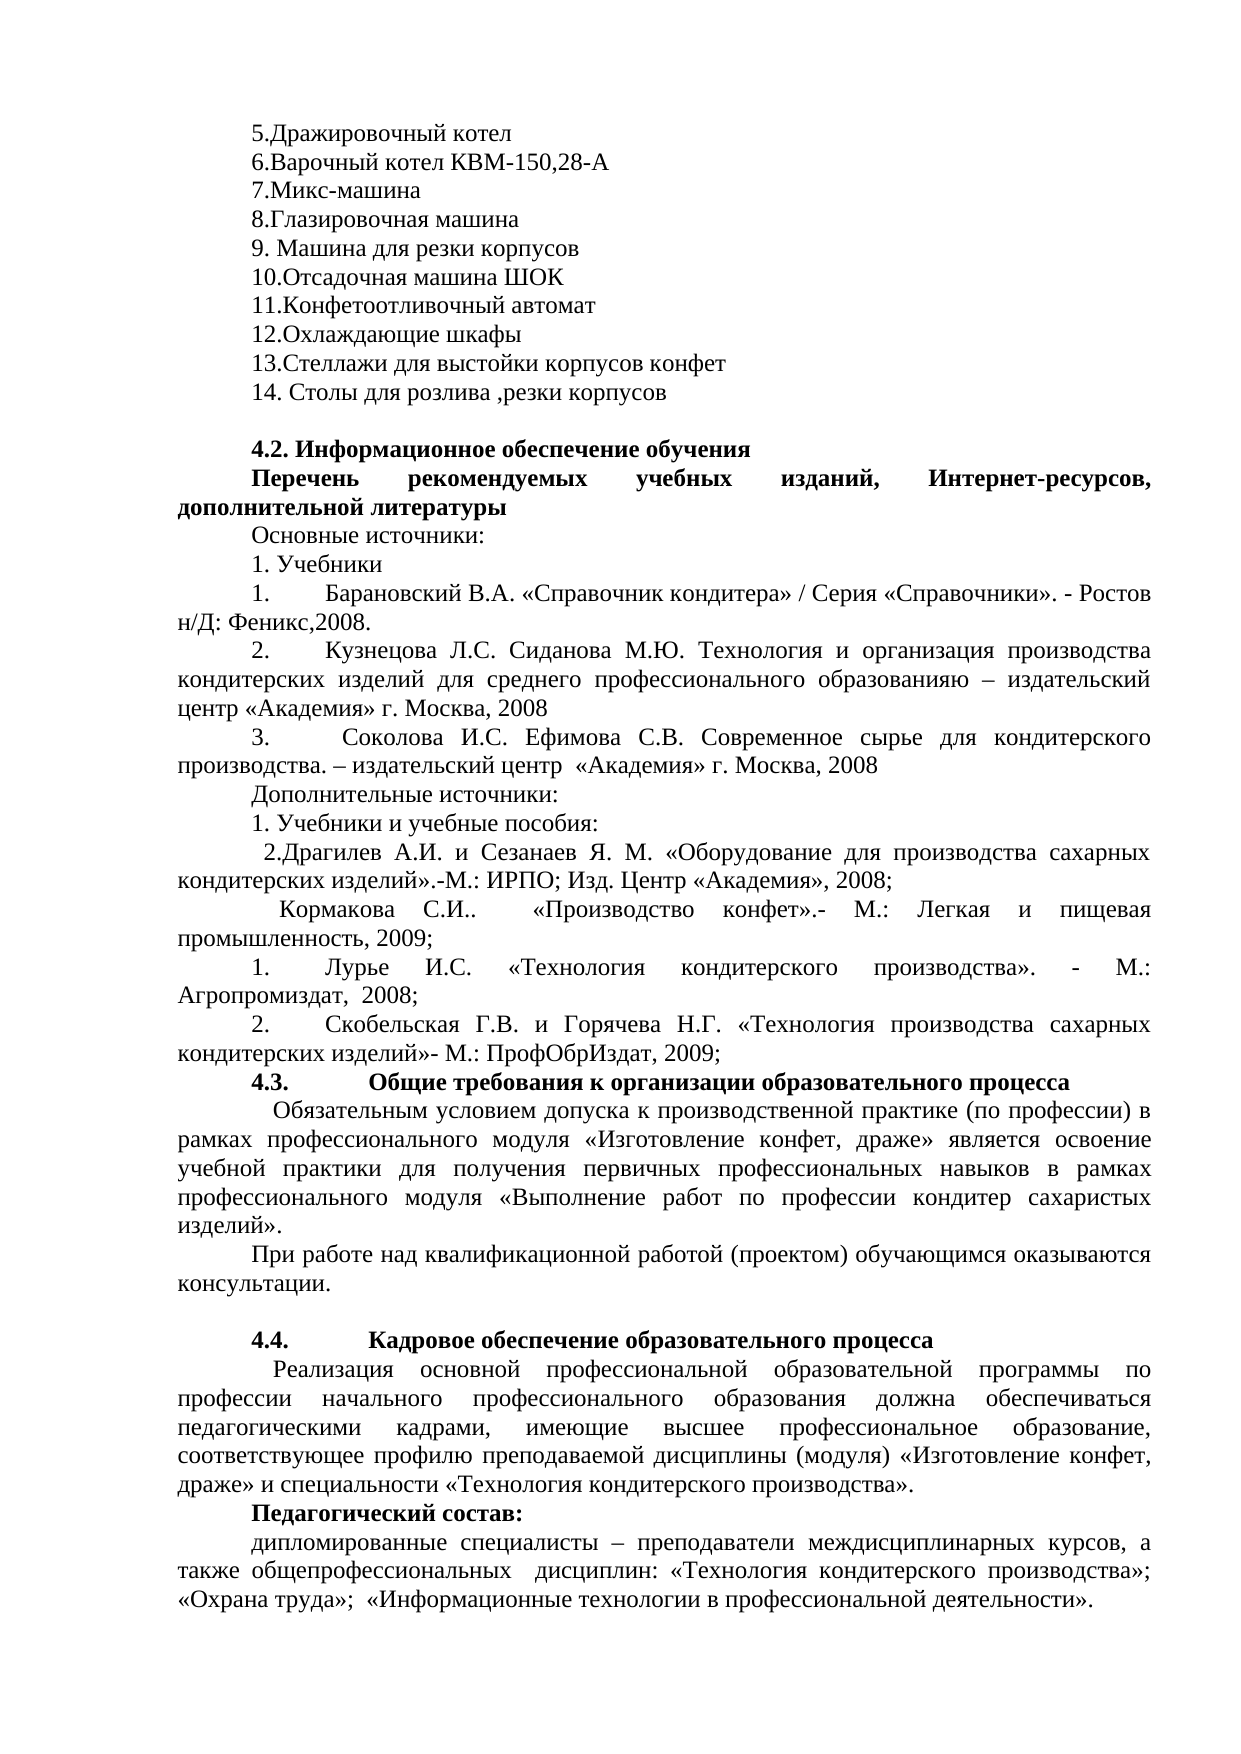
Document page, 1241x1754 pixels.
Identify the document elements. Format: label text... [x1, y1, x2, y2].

text 11.Конфетоотливочный автомат [177, 291, 1152, 319]
list Барановский В.А. «Справочник кондитера» / Серия «Справочники». - Ростов н/Д: Феникс,2008. [177, 578, 1152, 636]
text Основные источники: [177, 521, 1152, 549]
text Кормакова С.И.. «Производство конфет».- М.: Легкая и пищевая промышленность, 2009; [177, 894, 1152, 952]
text 6.Варочный котел КВМ-150,28-А [177, 147, 1152, 176]
list Соколова И.С. Ефимова С.В. Современное сырье для кондитерского производства. – издательский центр «Академия» г. Москва, 2008 [177, 722, 1152, 779]
text Реализация основной профессиональной образовательной программы по профессии начального профессионального образования должна обеспечиваться педагогическими кадрами, имеющие высшее профессиональное образование, соответствующее профилю преподаваемой дисциплины (модуля) «Изготовление конфет, драже» и специальности «Технология кондитерского производства». [177, 1354, 1152, 1498]
text Дополнительные источники: [177, 779, 1152, 808]
text 10.Отсадочная машина ШОК [177, 262, 1152, 291]
subtitle Общие требования к организации образовательного процесса [177, 1067, 1152, 1096]
text Педагогический состав: [177, 1498, 1152, 1527]
text 2.Драгилев А.И. и Сезанаев Я. М. «Оборудование для производства сахарных кондитерских изделий».-М.: ИРПО; Изд. Центр «Академия», 2008; [177, 837, 1152, 894]
text 7.Микс-машина [177, 176, 1152, 204]
list Кузнецова Л.С. Сиданова М.Ю. Технология и организация производства кондитерских изделий для среднего профессионального образованияю – издательский центр «Академия» г. Москва, 2008 [177, 636, 1152, 722]
text 1. Учебники [177, 549, 1152, 578]
text 5.Дражировочный котел [177, 118, 1152, 147]
list Лурье И.С. «Технология кондитерского производства». - М.: Агропромиздат, 2008; [177, 952, 1152, 1009]
text 12.Охлаждающие шкафы [177, 319, 1152, 348]
text При работе над квалификационной работой (проектом) обучающимся оказываются консультации. [177, 1239, 1152, 1297]
text 9. Машина для резки корпусов [177, 233, 1152, 262]
text дипломированные специалисты – преподаватели междисциплинарных курсов, а также общепрофессиональных дисциплин: «Технология кондитерского производства»; «Охрана труда»; «Информационные технологии в профессиональной деятельности». [177, 1527, 1152, 1613]
text 1. Учебники и учебные пособия: [177, 808, 1152, 837]
subtitle 4.2. Информационное обеспечение обучения [177, 434, 1152, 463]
subtitle Кадровое обеспечение образовательного процесса [177, 1326, 1152, 1354]
list Скобельская Г.В. и Горячева Н.Г. «Технология производства сахарных кондитерских изделий»- М.: ПрофОбрИздат, 2009; [177, 1009, 1152, 1067]
text Перечень рекомендуемых учебных изданий, Интернет-ресурсов, дополнительной литературы [177, 463, 1152, 521]
text Обязательным условием допуска к производственной практике (по профессии) в рамках профессионального модуля «Изготовление конфет, драже» является освоение учебной практики для получения первичных профессиональных навыков в рамках профессионального модуля «Выполнение работ по профессии кондитер сахаристых изделий». [177, 1096, 1152, 1239]
text 14. Столы для розлива ,резки корпусов [177, 377, 1152, 406]
text 13.Стеллажи для выстойки корпусов конфет [177, 348, 1152, 377]
text 8.Глазировочная машина [177, 204, 1152, 233]
